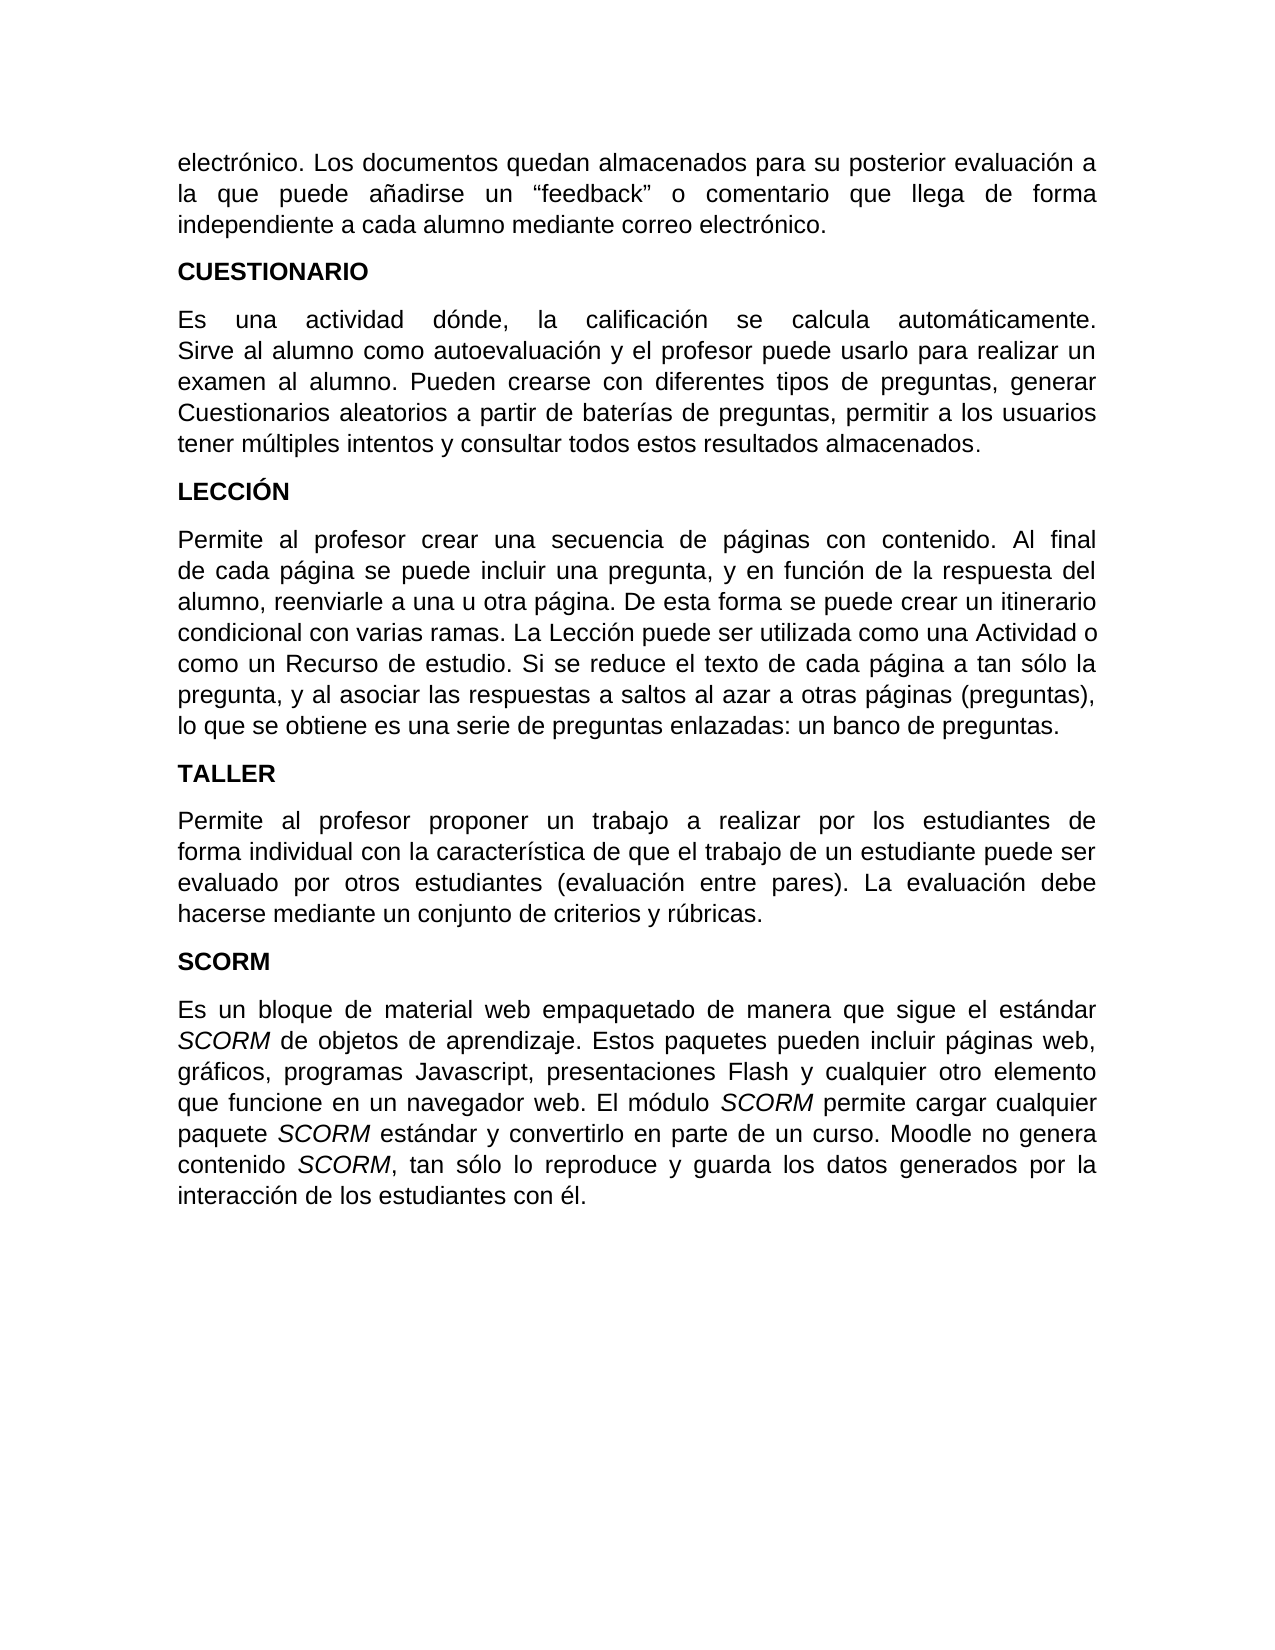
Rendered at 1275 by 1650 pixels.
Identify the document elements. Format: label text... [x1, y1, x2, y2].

text Permite al profesor crear una secuencia de páginas con contenido. Al final de cada página se puede incluir una pregunta, y en función de la respuesta del alumno, reenviarle a una u otra página. De esta forma se puede crear un itinerario condicional con varias ramas. La Lección puede ser utilizada como una Actividad o como un Recurso de estudio. Si se reduce el texto de cada página a tan sólo la pregunta, y al asociar las respuestas a saltos al azar a otras páginas (preguntas), lo que se obtiene es una serie de preguntas enlazadas: un banco de preguntas. [177, 525, 1098, 740]
text TALLER [177, 759, 1098, 787]
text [177, 148, 1098, 238]
text SCORM [177, 947, 1098, 976]
text LECCIÓN [177, 477, 1098, 506]
text Es un bloque de material web empaquetado de manera que sigue el estándar SCORM de objetos de aprendizaje. Estos paquetes pueden incluir páginas web, gráficos, programas Javascript, presentaciones Flash y cualquier otro elemento que funcione en un navegador web. El módulo SCORM permite cargar cualquier paquete SCORM estándar y convertirlo en parte de un curso. Moodle no genera contenido SCORM, tan sólo lo reproduce y guarda los datos generados por la interacción de los estudiantes con él. [177, 995, 1098, 1210]
text Es una actividad dónde, la calificación se calcula automáticamente. Sirve al alumno como autoevaluación y el profesor puede usarlo para realizar un examen al alumno. Pueden crearse con diferentes tipos de preguntas, generar Cuestionarios aleatorios a partir de baterías de preguntas, permitir a los usuarios tener múltiples intentos y consultar todos estos resultados almacenados. [177, 305, 1098, 458]
text Permite al profesor proponer un trabajo a realizar por los estudiantes de forma individual con la característica de que el trabajo de un estudiante puede ser evaluado por otros estudiantes (evaluación entre pares). La evaluación debe hacerse mediante un conjunto de criterios y rúbricas. [177, 806, 1098, 928]
text CUESTIONARIO [177, 257, 1098, 286]
